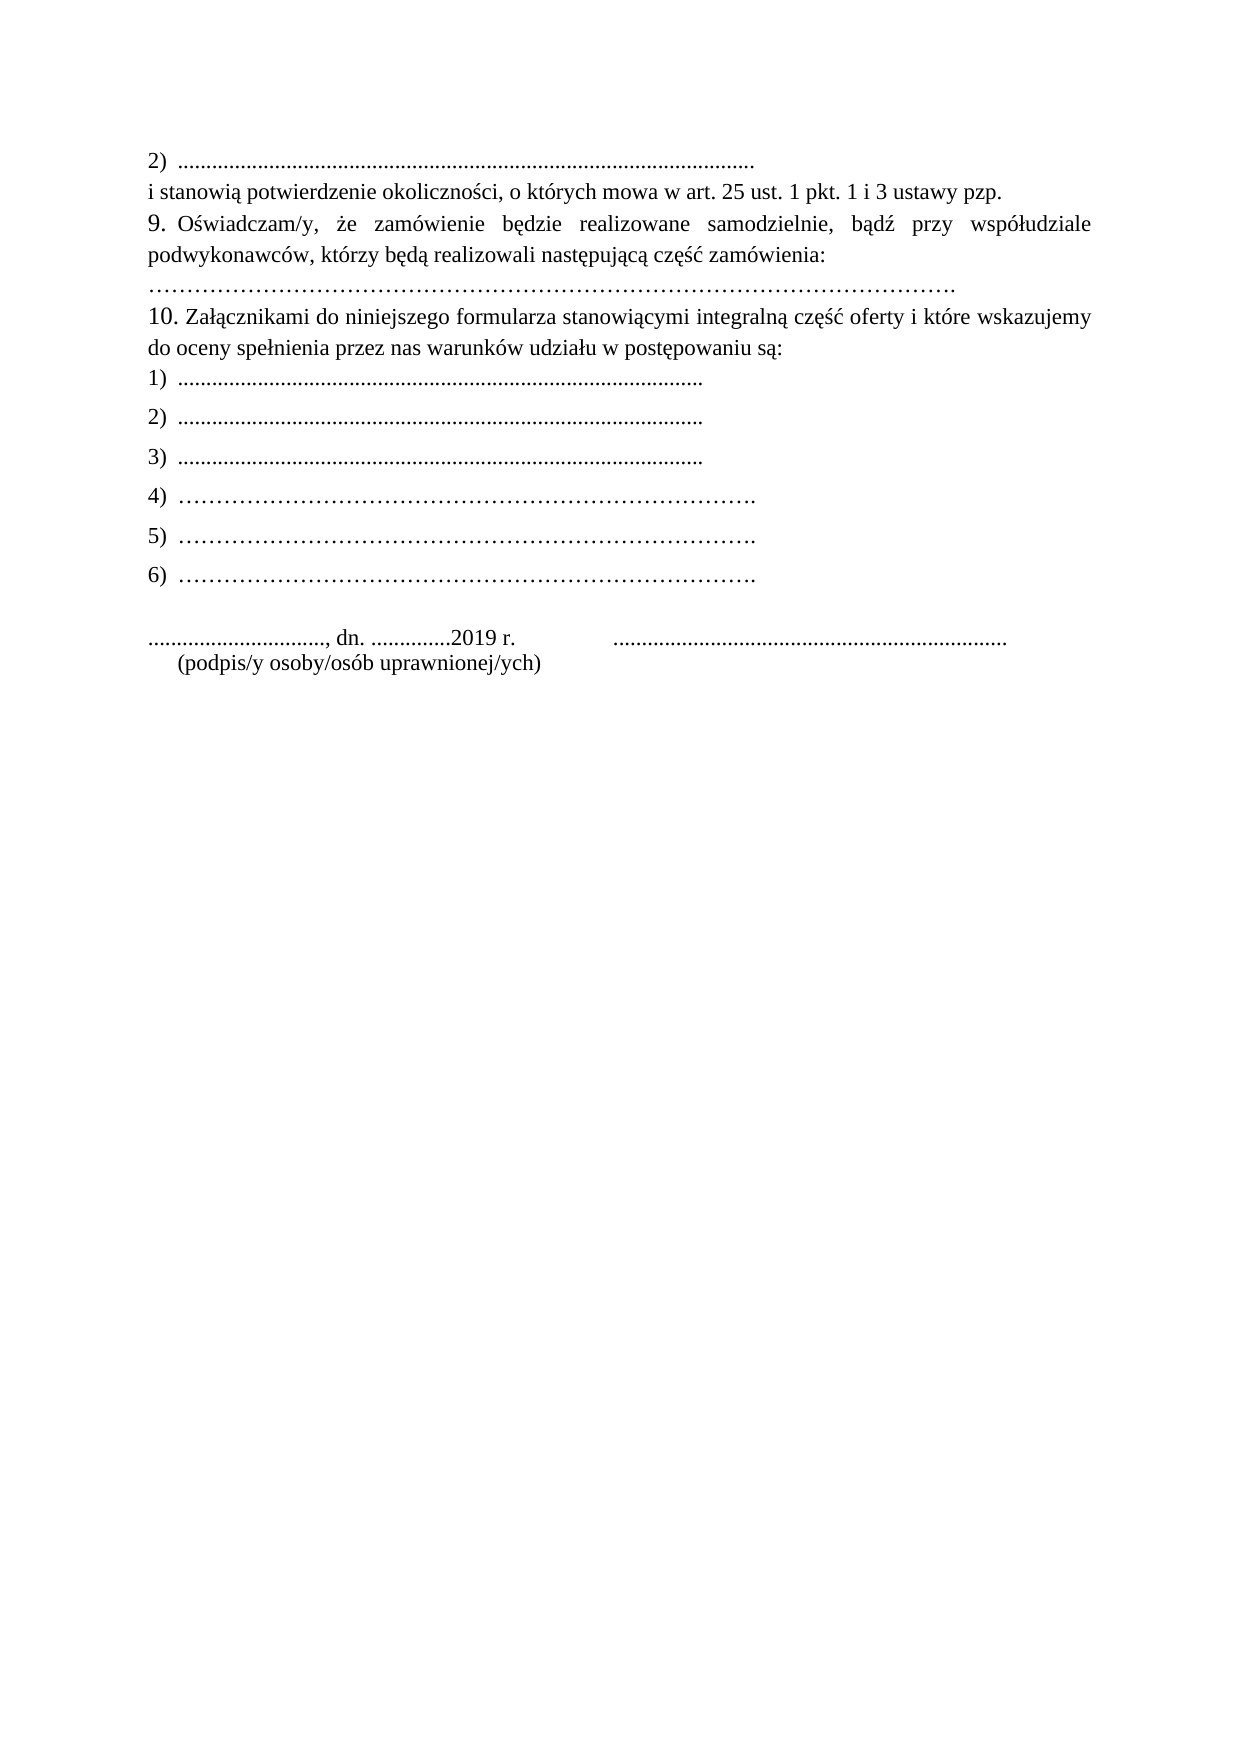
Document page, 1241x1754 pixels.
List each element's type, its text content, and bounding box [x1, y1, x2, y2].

text i stanowią potwierdzenie okoliczności, o których mowa w art. 25 ust. 1 pkt. 1 i 3 ustawy pzp. [148, 178, 1093, 204]
text (podpis/y osoby/osób uprawnionej/ych) [148, 651, 1093, 676]
list ............................................................................................ [148, 403, 1093, 430]
list Oświadczam/y, że zamówienie będzie realizowane samodzielnie, bądź przy współudziale podwykonawców, którzy będą realizowali następującą część zamówienia: [148, 208, 1093, 267]
list ............................................................................................ [148, 364, 1093, 390]
text ..............................., dn. ..............2019 r. ..................................................................... [148, 626, 1093, 651]
list …………………………………………………………………. [148, 522, 1093, 548]
list …………………………………………………………………. [148, 561, 1093, 588]
list Załącznikami do niniejszego formularza stanowiącymi integralną część oferty i które wskazujemy do oceny spełnienia przez nas warunków udziału w postępowaniu są: [148, 301, 1093, 360]
list ............................................................................................ [148, 443, 1093, 469]
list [148, 148, 1093, 174]
text ……………………………………………………………………………………………. [148, 271, 1093, 297]
list …………………………………………………………………. [148, 482, 1093, 509]
